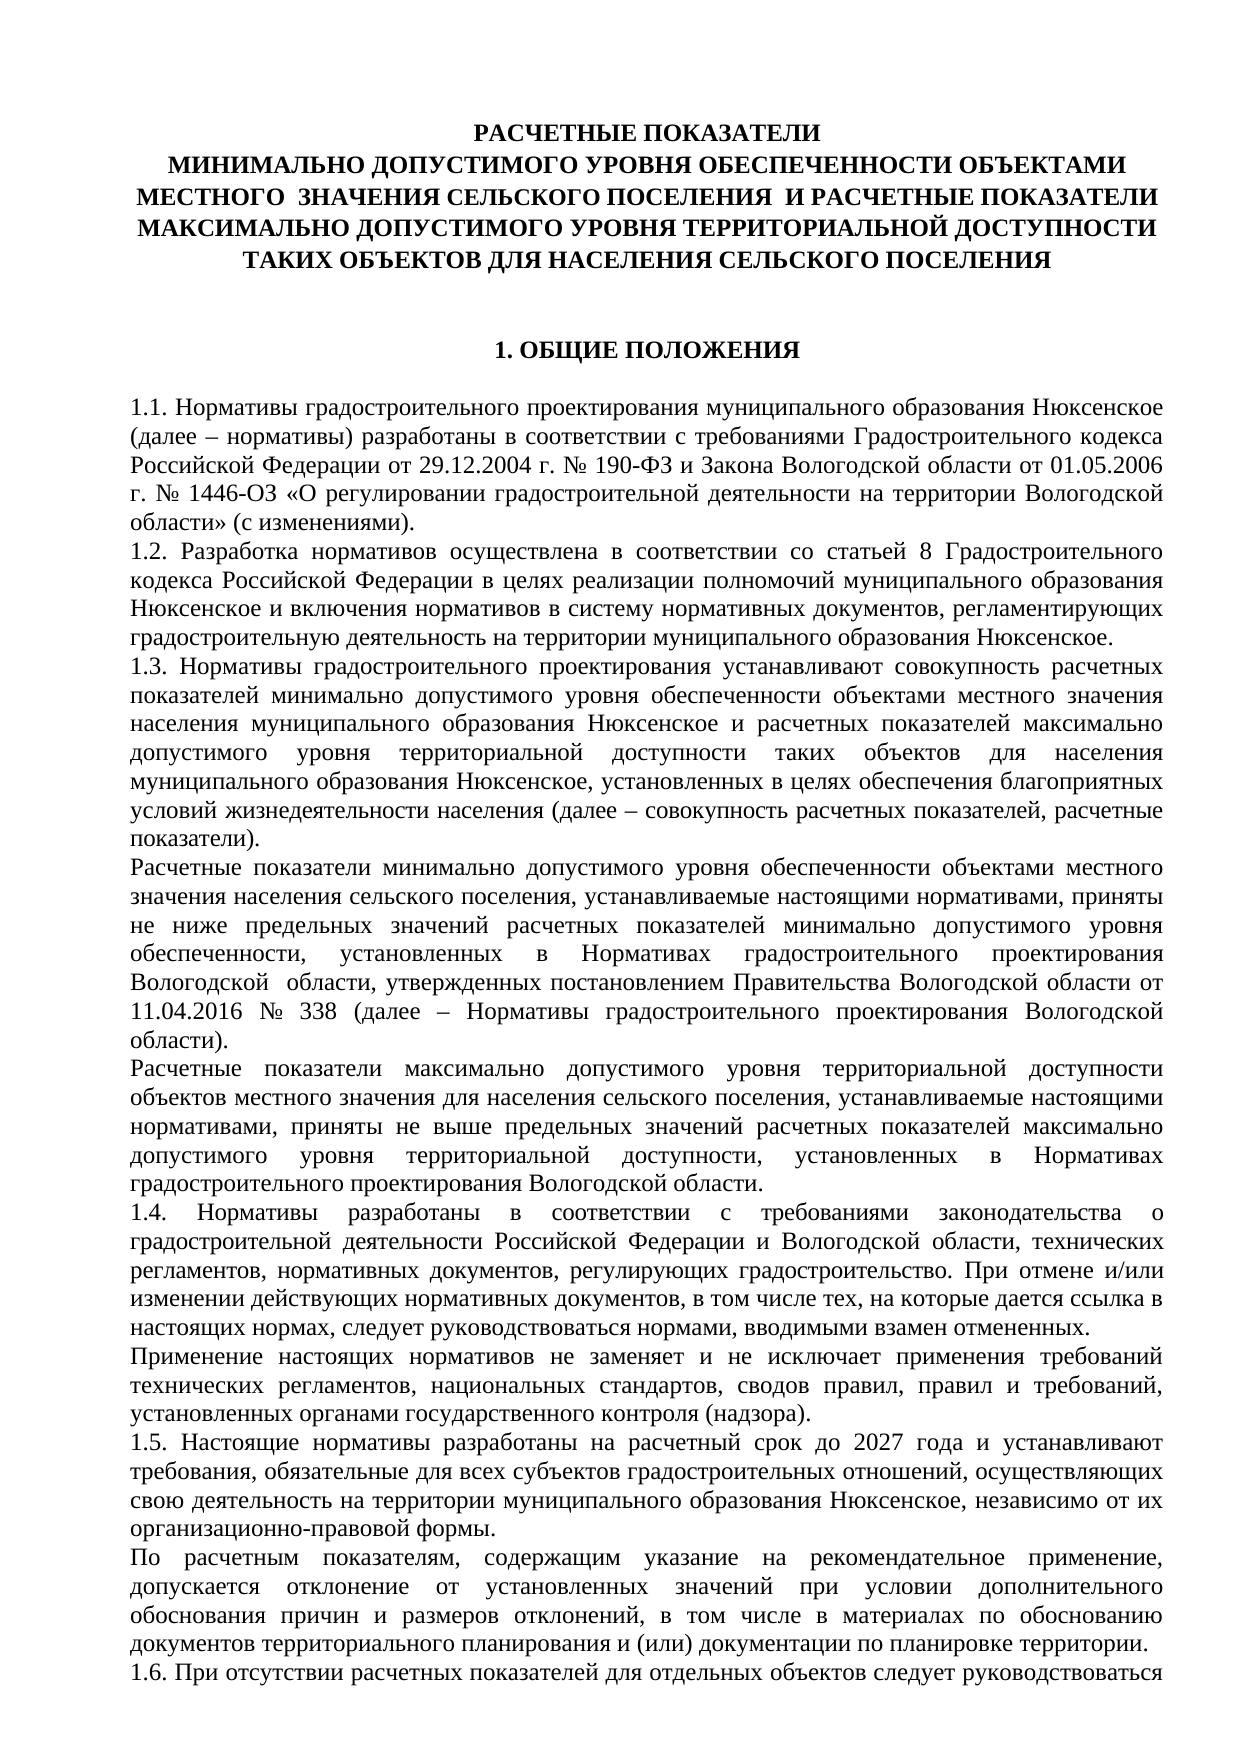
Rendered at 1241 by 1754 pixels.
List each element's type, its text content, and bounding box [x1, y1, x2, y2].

text 1.1. Нормативы градостроительного проектирования муниципального образования Нюксенское (далее – нормативы) разработаны в соответствии с требованиями Градостроительного кодекса Российской Федерации от 29.12.2004 г. № 190-ФЗ и Закона Вологодской области от 01.05.2006 г. № 1446-ОЗ «О регулировании градостроительной деятельности на территории Вологодской области» (с изменениями). [130, 392, 1164, 536]
text 1.3. Нормативы градостроительного проектирования устанавливают совокупность расчетных показателей минимально допустимого уровня обеспеченности объектами местного значения населения муниципального образования Нюксенское и расчетных показателей максимально допустимого уровня территориальной доступности таких объектов для населения муниципального образования Нюксенское, установленных в целях обеспечения благоприятных условий жизнедеятельности населения (далее – совокупность расчетных показателей, расчетные показатели). [130, 651, 1164, 852]
text Расчетные показатели минимально допустимого уровня обеспеченности объектами местного значения населения сельского поселения, устанавливаемые настоящими нормативами, приняты не ниже предельных значений расчетных показателей минимально допустимого уровня обеспеченности, установленных в Нормативах градостроительного проектирования Вологодской области, утвержденных постановлением Правительства Вологодской области от 11.04.2016 № 338 (далее – Нормативы градостроительного проектирования Вологодской области). [130, 852, 1164, 1053]
text РАСЧЕТНЫЕ ПОКАЗАТЕЛИ [130, 118, 1164, 147]
text Расчетные показатели максимально допустимого уровня территориальной доступности объектов местного значения для населения сельского поселения, устанавливаемые настоящими нормативами, приняты не выше предельных значений расчетных показателей максимально допустимого уровня территориальной доступности, установленных в Нормативах градостроительного проектирования Вологодской области. [130, 1053, 1164, 1197]
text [130, 1657, 1164, 1686]
text МИНИМАЛЬНО ДОПУСТИМОГО УРОВНЯ ОБЕСПЕЧЕННОСТИ ОБЪЕКТАМИ МЕСТНОГО ЗНАЧЕНИЯ СЕЛЬСКОГО ПОСЕЛЕНИЯ И РАСЧЕТНЫЕ ПОКАЗАТЕЛИ МАКСИМАЛЬНО ДОПУСТИМОГО УРОВНЯ ТЕРРИТОРИАЛЬНОЙ ДОСТУПНОСТИ ТАКИХ ОБЪЕКТОВ ДЛЯ НАСЕЛЕНИЯ СЕЛЬСКОГО ПОСЕЛЕНИЯ [130, 150, 1164, 274]
text 1.2. Разработка нормативов осуществлена в соответствии со статьей 8 Градостроительного кодекса Российской Федерации в целях реализации полномочий муниципального образования Нюксенское и включения нормативов в систему нормативных документов, регламентирующих градостроительную деятельность на территории муниципального образования Нюксенское. [130, 536, 1164, 651]
text По расчетным показателям, содержащим указание на рекомендательное применение, допускается отклонение от установленных значений при условии дополнительного обоснования причин и размеров отклонений, в том числе в материалах по обоснованию документов территориального планирования и (или) документации по планировке территории. [130, 1542, 1164, 1657]
text 1.4. Нормативы разработаны в соответствии с требованиями законодательства о градостроительной деятельности Российской Федерации и Вологодской области, технических регламентов, нормативных документов, регулирующих градостроительство. При отмене и/или изменении действующих нормативных документов, в том числе тех, на которые дается ссылка в настоящих нормах, следует руководствоваться нормами, вводимыми взамен отмененных. [130, 1197, 1164, 1341]
text 1.5. Настоящие нормативы разработаны на расчетный срок до 2027 года и устанавливают требования, обязательные для всех субъектов градостроительных отношений, осуществляющих свою деятельность на территории муниципального образования Нюксенское, независимо от их организационно-правовой формы. [130, 1427, 1164, 1542]
text 1. ОБЩИЕ ПОЛОЖЕНИЯ [130, 335, 1164, 363]
text Применение настоящих нормативов не заменяет и не исключает применения требований технических регламентов, национальных стандартов, сводов правил, правил и требований, установленных органами государственного контроля (надзора). [130, 1341, 1164, 1427]
